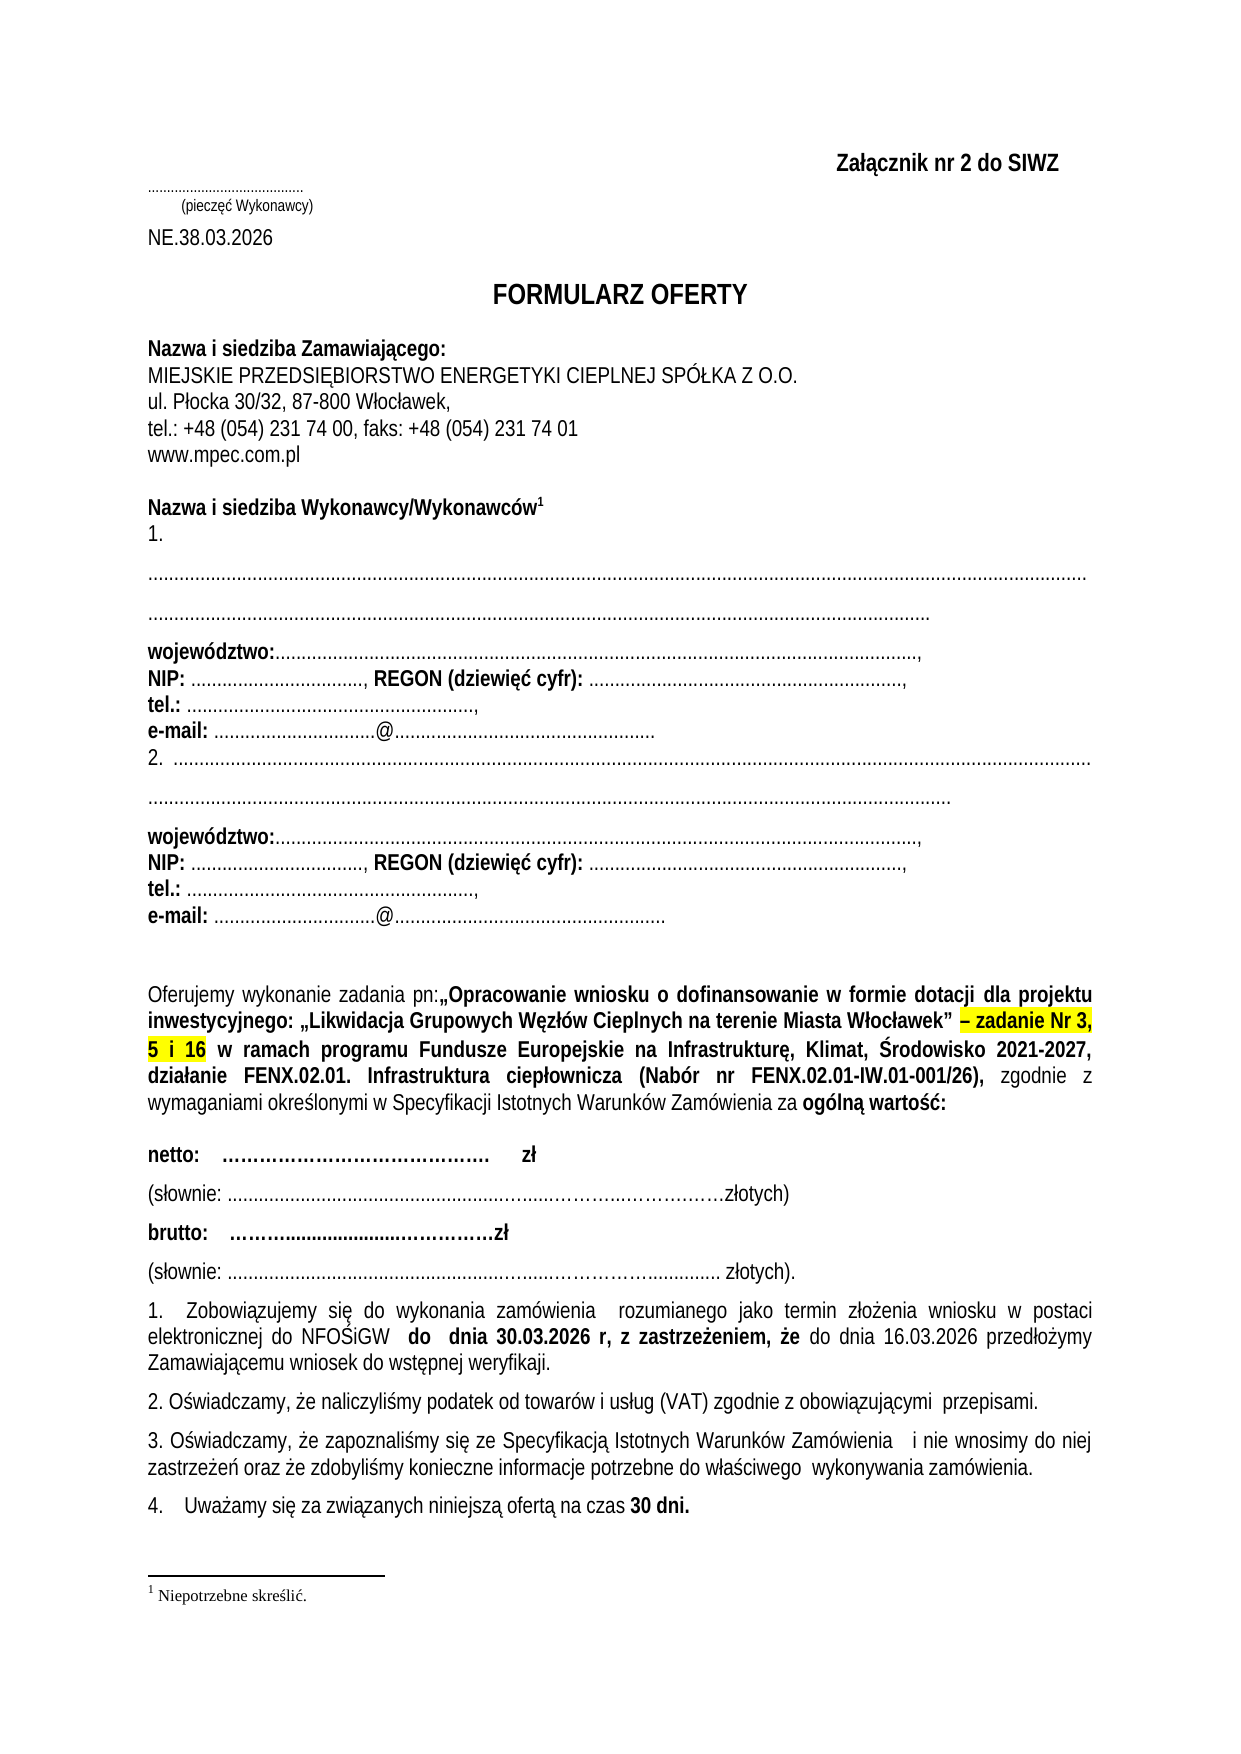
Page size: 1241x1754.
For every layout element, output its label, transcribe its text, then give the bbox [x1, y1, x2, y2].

text MIEJSKIE PRZEDSIĘBIORSTWO ENERGETYKI CIEPLNEJ SPÓŁKA Z O.O. [148, 362, 1092, 388]
text 3. Oświadczamy, że zapoznaliśmy się ze Specyfikacją Istotnych Warunków Zamówienia i nie wnosimy do niej zastrzeżeń oraz że zdobyliśmy konieczne informacje potrzebne do właściwego wykonywania zamówienia. [148, 1427, 1092, 1480]
subtitle FORMULARZ OFERTY [148, 277, 1092, 310]
text ul. Płocka 30/32, 87-800 Włocławek, [148, 388, 1092, 414]
text e-mail: ...............................@.................................................. [148, 717, 1092, 744]
text tel.: +48 (054) 231 74 00, faks: +48 (054) 231 74 01 [148, 414, 1092, 441]
text Załącznik nr 2 do SIWZ [148, 148, 1092, 176]
subtitle Nazwa i siedziba Zamawiającego: [148, 335, 1092, 362]
text 1. [148, 520, 1092, 546]
text 1. Zobowiązujemy się do wykonania zamówienia rozumianego jako termin złożenia wniosku w postaci elektronicznej do NFOŚiGW do dnia 30.03.2026 r, z zastrzeżeniem, że do dnia 16.03.2026 przedłożymy Zamawiającemu wniosek do wstępnej weryfikaji. [148, 1297, 1092, 1376]
text .......................................................................................................................................................................................................................................................................................................................................... [148, 559, 1092, 625]
text (słownie: .....................................................…......………...……….……złotych) [148, 1180, 1092, 1206]
text ......................................... [148, 176, 1092, 196]
text 2. .......................................................................................................................................................................................................................................................................................................................................... [148, 744, 1092, 809]
text 2. Oświadczamy, że naliczyliśmy podatek od towarów i usług (VAT) zgodnie z obowiązującymi przepisami. [148, 1388, 1092, 1414]
text NE.38.03.2026 [148, 224, 1092, 251]
text województwo:..........................................................................................................................., NIP: ................................., REGON (dziewięć cyfr): ............................................................, [148, 638, 1092, 691]
text netto: ……………………………………. zł [148, 1141, 1092, 1168]
text 4. Uważamy się za związanych niniejszą ofertą na czas 30 dni. [148, 1492, 1092, 1519]
text tel.: ......................................................., [148, 875, 1092, 902]
text www.mpec.com.pl [148, 441, 1092, 467]
text tel.: ......................................................., [148, 691, 1092, 717]
text województwo:..........................................................................................................................., NIP: ................................., REGON (dziewięć cyfr): ............................................................, [148, 823, 1092, 875]
subtitle Nazwa i siedziba Wykonawcy/Wykonawców [148, 493, 1092, 520]
text (pieczęć Wykonawcy) [148, 196, 1092, 215]
text (słownie: .....................................................…......…………….............. złotych). [148, 1258, 1092, 1284]
text brutto: ………......................……………zł [148, 1219, 1092, 1245]
text e-mail: ...............................@.................................................... [148, 902, 1092, 928]
text Oferujemy wykonanie zadania pn:„Opracowanie wniosku o dofinansowanie w formie dotacji dla projektu inwestycyjnego: „Likwidacja Grupowych Węzłów Cieplnych na terenie Miasta Włocławek” – zadanie Nr 3, 5 i 16 w ramach programu Fundusze Europejskie na Infrastrukturę, Klimat, Środowisko 2021-2027, działanie FENX.02.01. Infrastruktura ciepłownicza (Nabór nr FENX.02.01-IW.01-001/26), zgodnie z wymaganiami określonymi w Specyfikacji Istotnych Warunków Zamówienia za ogólną wartość: [148, 981, 1092, 1115]
